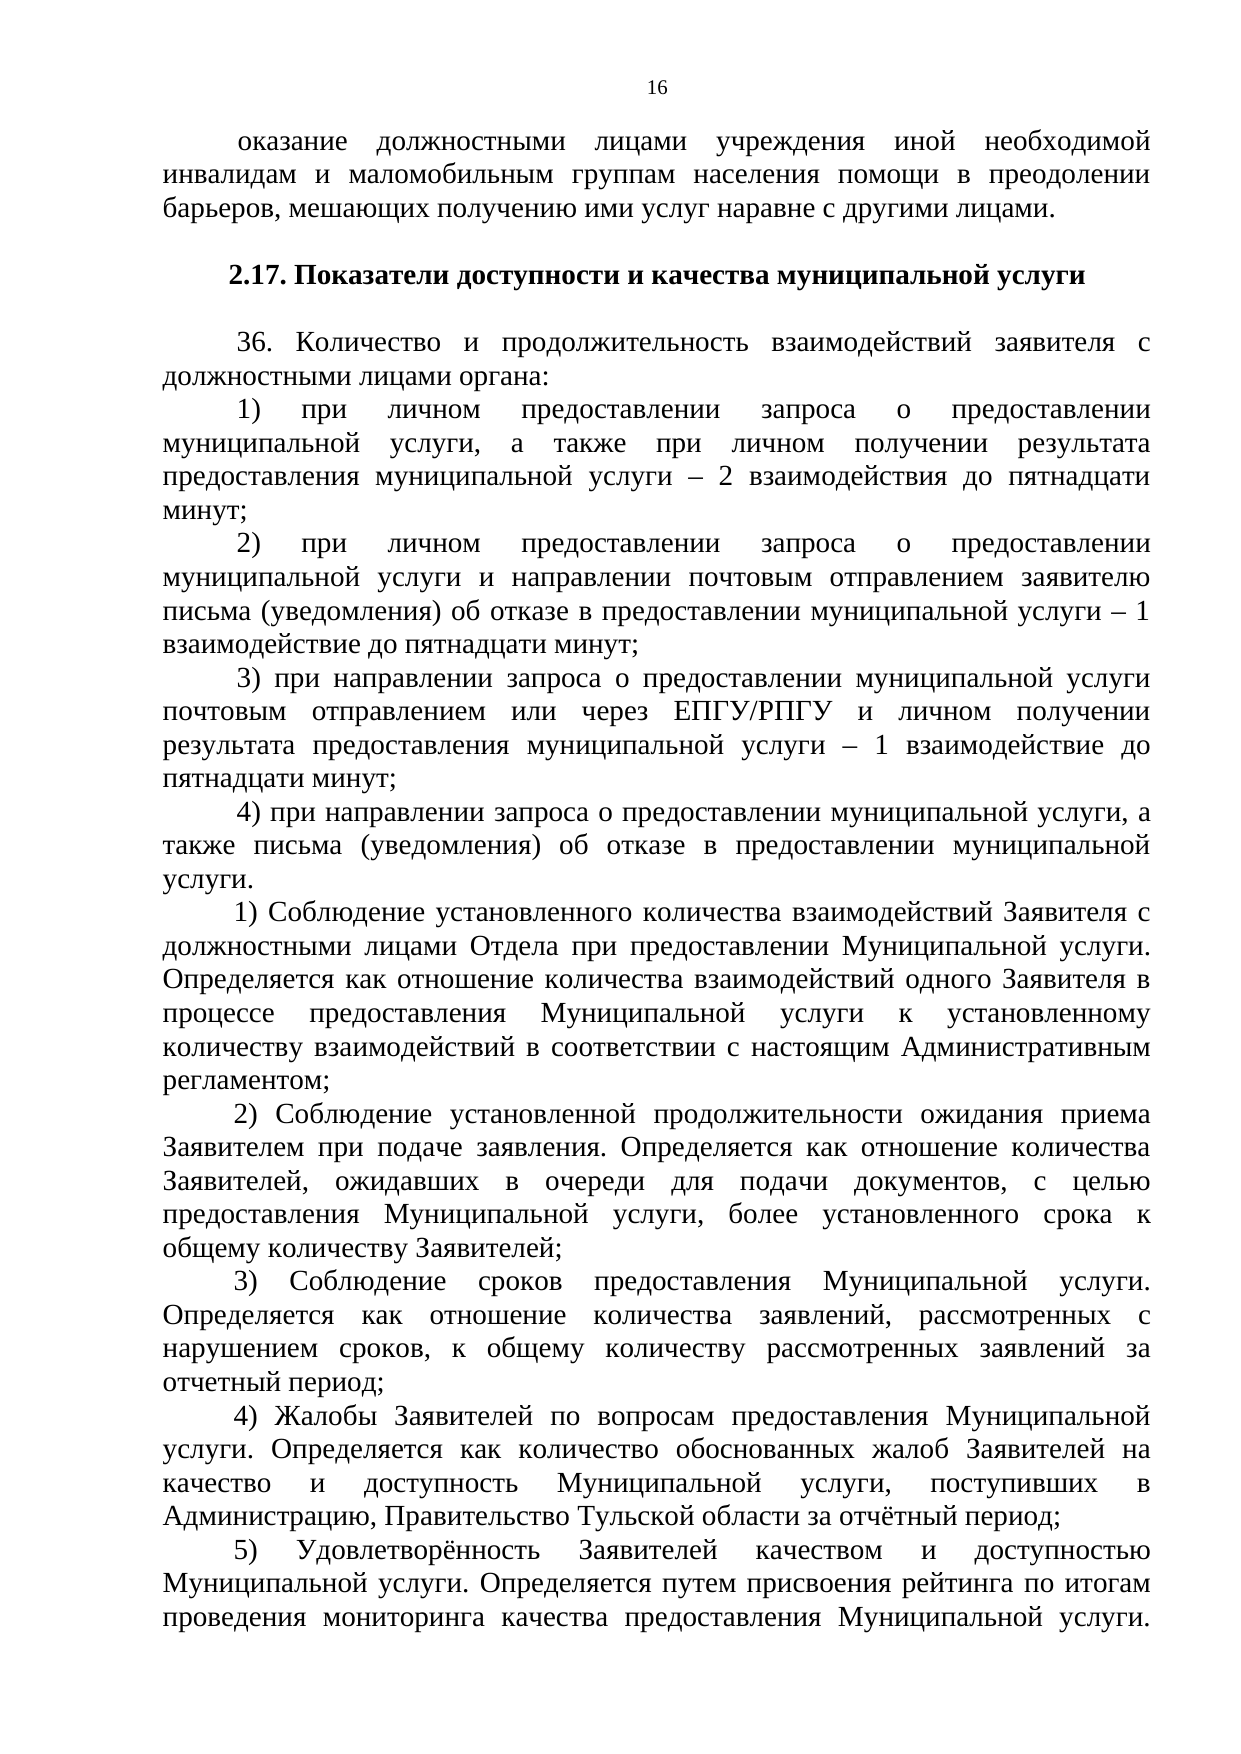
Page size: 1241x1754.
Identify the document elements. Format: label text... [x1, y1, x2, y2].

text 4) Жалобы Заявителей по вопросам предоставления Муниципальной услуги. Определяется как количество обоснованных жалоб Заявителей на качество и доступность Муниципальной услуги, поступивших в Администрацию, Правительство Тульской области за отчётный период; [162, 1398, 1152, 1532]
text 2) Соблюдение установленной продолжительности ожидания приема Заявителем при подаче заявления. Определяется как отношение количества Заявителей, ожидавших в очереди для подачи документов, с целью предоставления Муниципальной услуги, более установленного срока к общему количеству Заявителей; [162, 1096, 1152, 1263]
text 2.17. Показатели доступности и качества муниципальной услуги [162, 257, 1152, 291]
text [162, 1532, 1152, 1632]
text 2) при личном предоставлении запроса о предоставлении муниципальной услуги и направлении почтовым отправлением заявителю письма (уведомления) об отказе в предоставлении муниципальной услуги – 1 взаимодействие до пятнадцати минут; [162, 526, 1152, 660]
text 4) при направлении запроса о предоставлении муниципальной услуги, а также письма (уведомления) об отказе в предоставлении муниципальной услуги. [162, 794, 1152, 894]
text 3) при направлении запроса о предоставлении муниципальной услуги почтовым отправлением или через ЕПГУ/РПГУ и личном получении результата предоставления муниципальной услуги – 1 взаимодействие до пятнадцати минут; [162, 660, 1152, 794]
text 3) Соблюдение сроков предоставления Муниципальной услуги. Определяется как отношение количества заявлений, рассмотренных с нарушением сроков, к общему количеству рассмотренных заявлений за отчетный период; [162, 1263, 1152, 1398]
text оказание должностными лицами учреждения иной необходимой инвалидам и маломобильным группам населения помощи в преодолении барьеров, мешающих получению ими услуг наравне с другими лицами. [162, 123, 1152, 224]
text 36. Количество и продолжительность взаимодействий заявителя с должностными лицами органа: [162, 324, 1152, 391]
text 1) при личном предоставлении запроса о предоставлении муниципальной услуги, а также при личном получении результата предоставления муниципальной услуги – 2 взаимодействия до пятнадцати минут; [162, 391, 1152, 526]
text 1) Соблюдение установленного количества взаимодействий Заявителя с должностными лицами Отдела при предоставлении Муниципальной услуги. Определяется как отношение количества взаимодействий одного Заявителя в процессе предоставления Муниципальной услуги к установленному количеству взаимодействий в соответствии с настоящим Административным регламентом; [162, 894, 1152, 1096]
